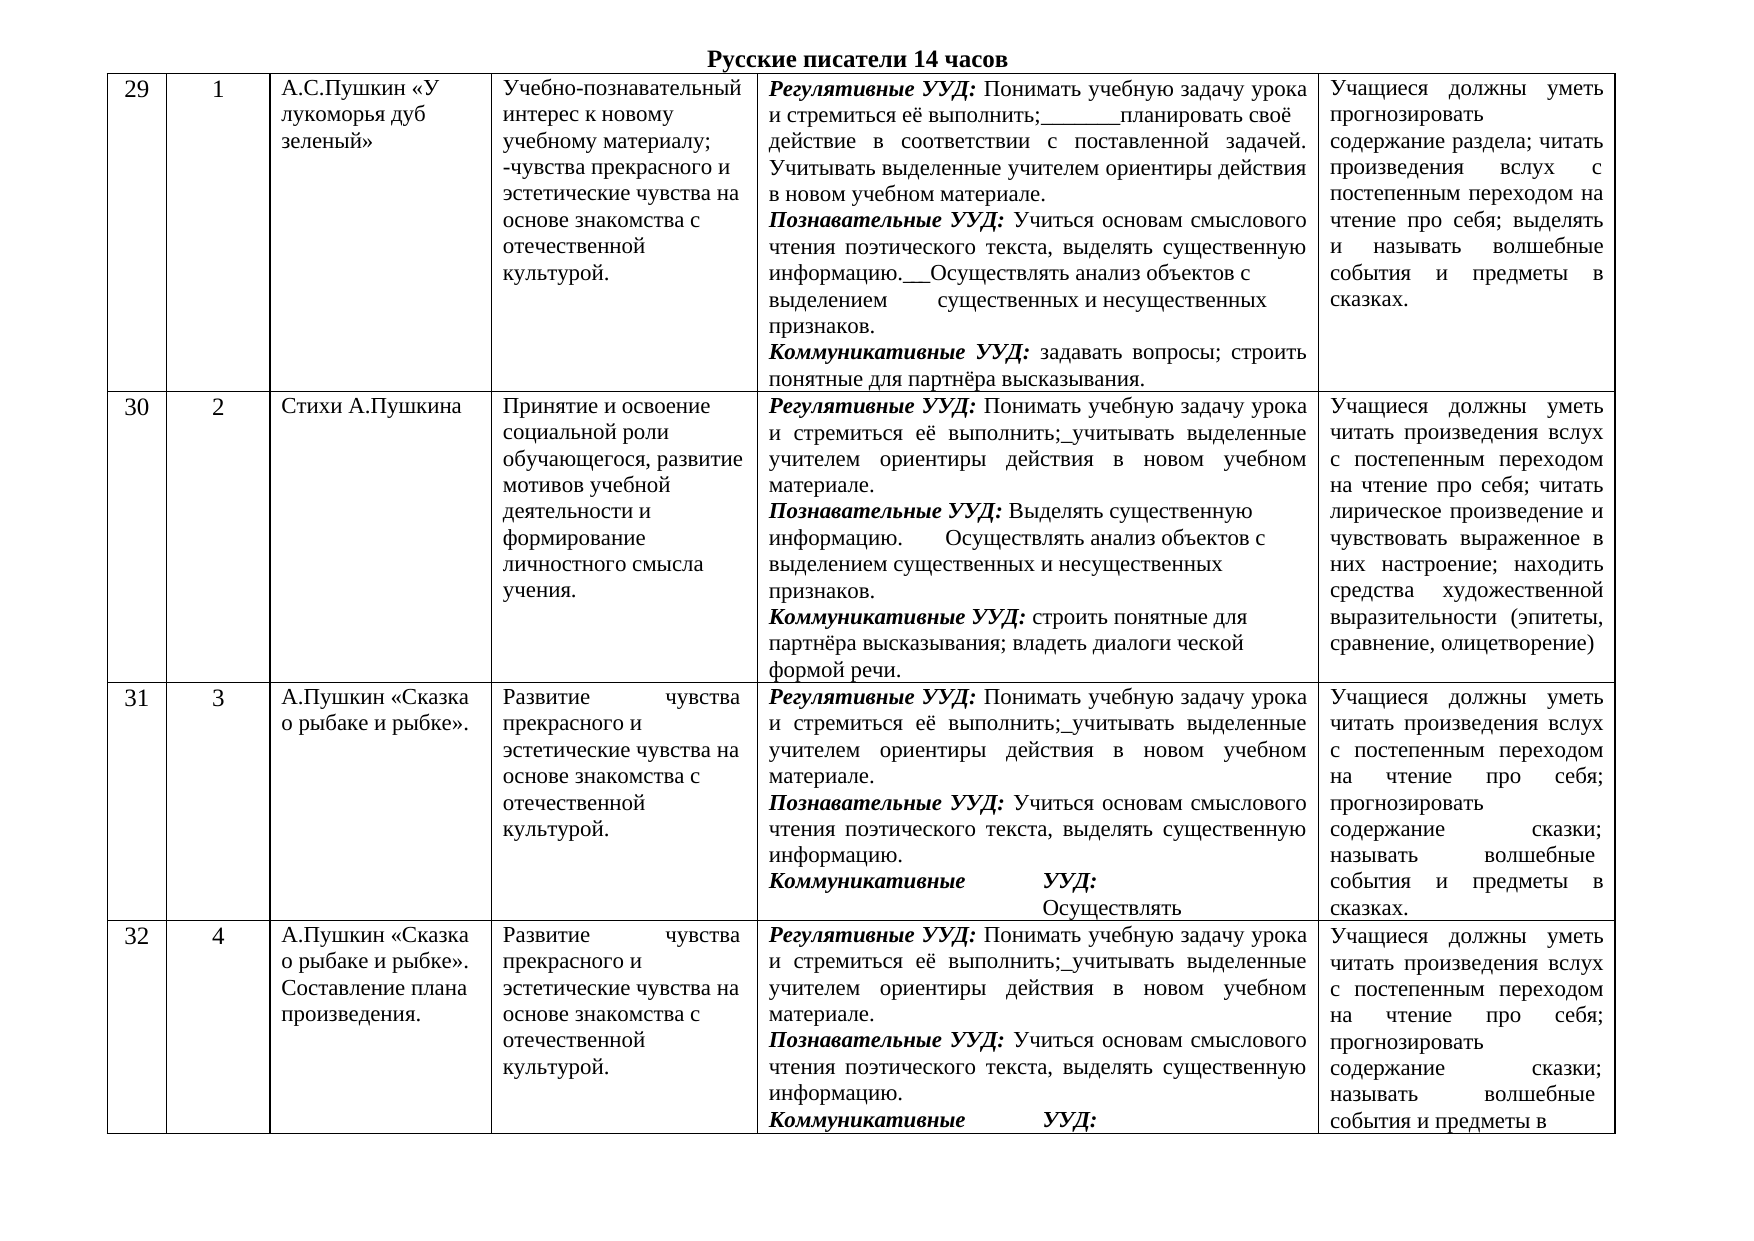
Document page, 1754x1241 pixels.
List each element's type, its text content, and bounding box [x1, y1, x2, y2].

table_cell 2 [167, 392, 269, 682]
table_header 29 [108, 74, 166, 391]
table_header Учебно-познавательный интерес к новому учебному материалу; -чувства прекрасного и эстетические чувства на основе знакомства с отечественной культурой. [492, 74, 757, 391]
table_cell 3 [167, 683, 269, 920]
text Русские писатели 14 часов [707, 44, 1681, 73]
table_cell Стихи А.Пушкина [271, 392, 491, 682]
table_cell 31 [108, 683, 166, 920]
table_cell Учащиеся должны уметь читать произведения вслух с постепенным переходом на чтение про себя; читать лирическое произведение и чувствовать выраженное в них настроение; находить средства художественной выразительности (эпитеты, сравнение, олицетворение) [1319, 392, 1614, 682]
table_cell Учащиеся должны уметь читать произведения вслух с постепенным переходом на чтение про себя; прогнозировать содержание сказки; называть волшебные события и предметы в [1319, 921, 1614, 1133]
table_cell Развитие чувства прекрасного и эстетические чувства на основе знакомства с отечественной культурой. [492, 921, 757, 1133]
table_cell 4 [167, 921, 269, 1133]
table_cell Регулятивные УУД: Понимать учебную задачу урока и стремиться её выполнить;_учитывать выделенные учителем ориентиры действия в новом учебном материале. Познавательные УУД: Учиться основам смыслового чтения поэтического текста, выделять существенную информацию. Коммуникативные УУД: Осуществлять [758, 921, 1318, 1133]
table_cell Развитие чувства прекрасного и эстетические чувства на основе знакомства с отечественной культурой. [492, 683, 757, 920]
table_cell А.Пушкин «Сказка о рыбаке и рыбке». [271, 683, 491, 920]
table_header 1 [167, 74, 269, 391]
table_cell 30 [108, 392, 166, 682]
table_header А.С.Пушкин «У лукоморья дуб зеленый» [271, 74, 491, 391]
table_cell Принятие и освоение социальной роли обучающегося, развитие мотивов учебной деятельности и формирование личностного смысла учения. [492, 392, 757, 682]
table_header Регулятивные УУД: Понимать учебную задачу урока и стремиться её выполнить; планировать своё действие в соответствии с поставленной задачей. Учитывать выделенные учителем ориентиры действия в новом учебном материале. Познавательные УУД: Учиться основам смыслового чтения поэтического текста, выделять существенную информацию. Осуществлять анализ объектов с выделением существенных и несущественных признаков. Коммуникативные УУД: задавать вопросы; строить понятные для партнёра высказывания. [758, 74, 1318, 391]
table_cell Регулятивные УУД: Понимать учебную задачу урока и стремиться её выполнить;_учитывать выделенные учителем ориентиры действия в новом учебном материале. Познавательные УУД: Выделять существенную информацию. Осуществлять анализ объектов с выделением существенных и несущественных признаков. Коммуникативные УУД: строить понятные для партнёра высказывания; владеть диалоги ческой формой речи. [758, 392, 1318, 682]
table_header Учащиеся должны уметь прогнозировать содержание раздела; читать произведения вслух с постепенным переходом на чтение про себя; выделять и называть волшебные события и предметы в сказках. [1319, 74, 1614, 391]
table_cell А.Пушкин «Сказка о рыбаке и рыбке». Составление плана произведения. [271, 921, 491, 1133]
table_cell 32 [108, 921, 166, 1133]
